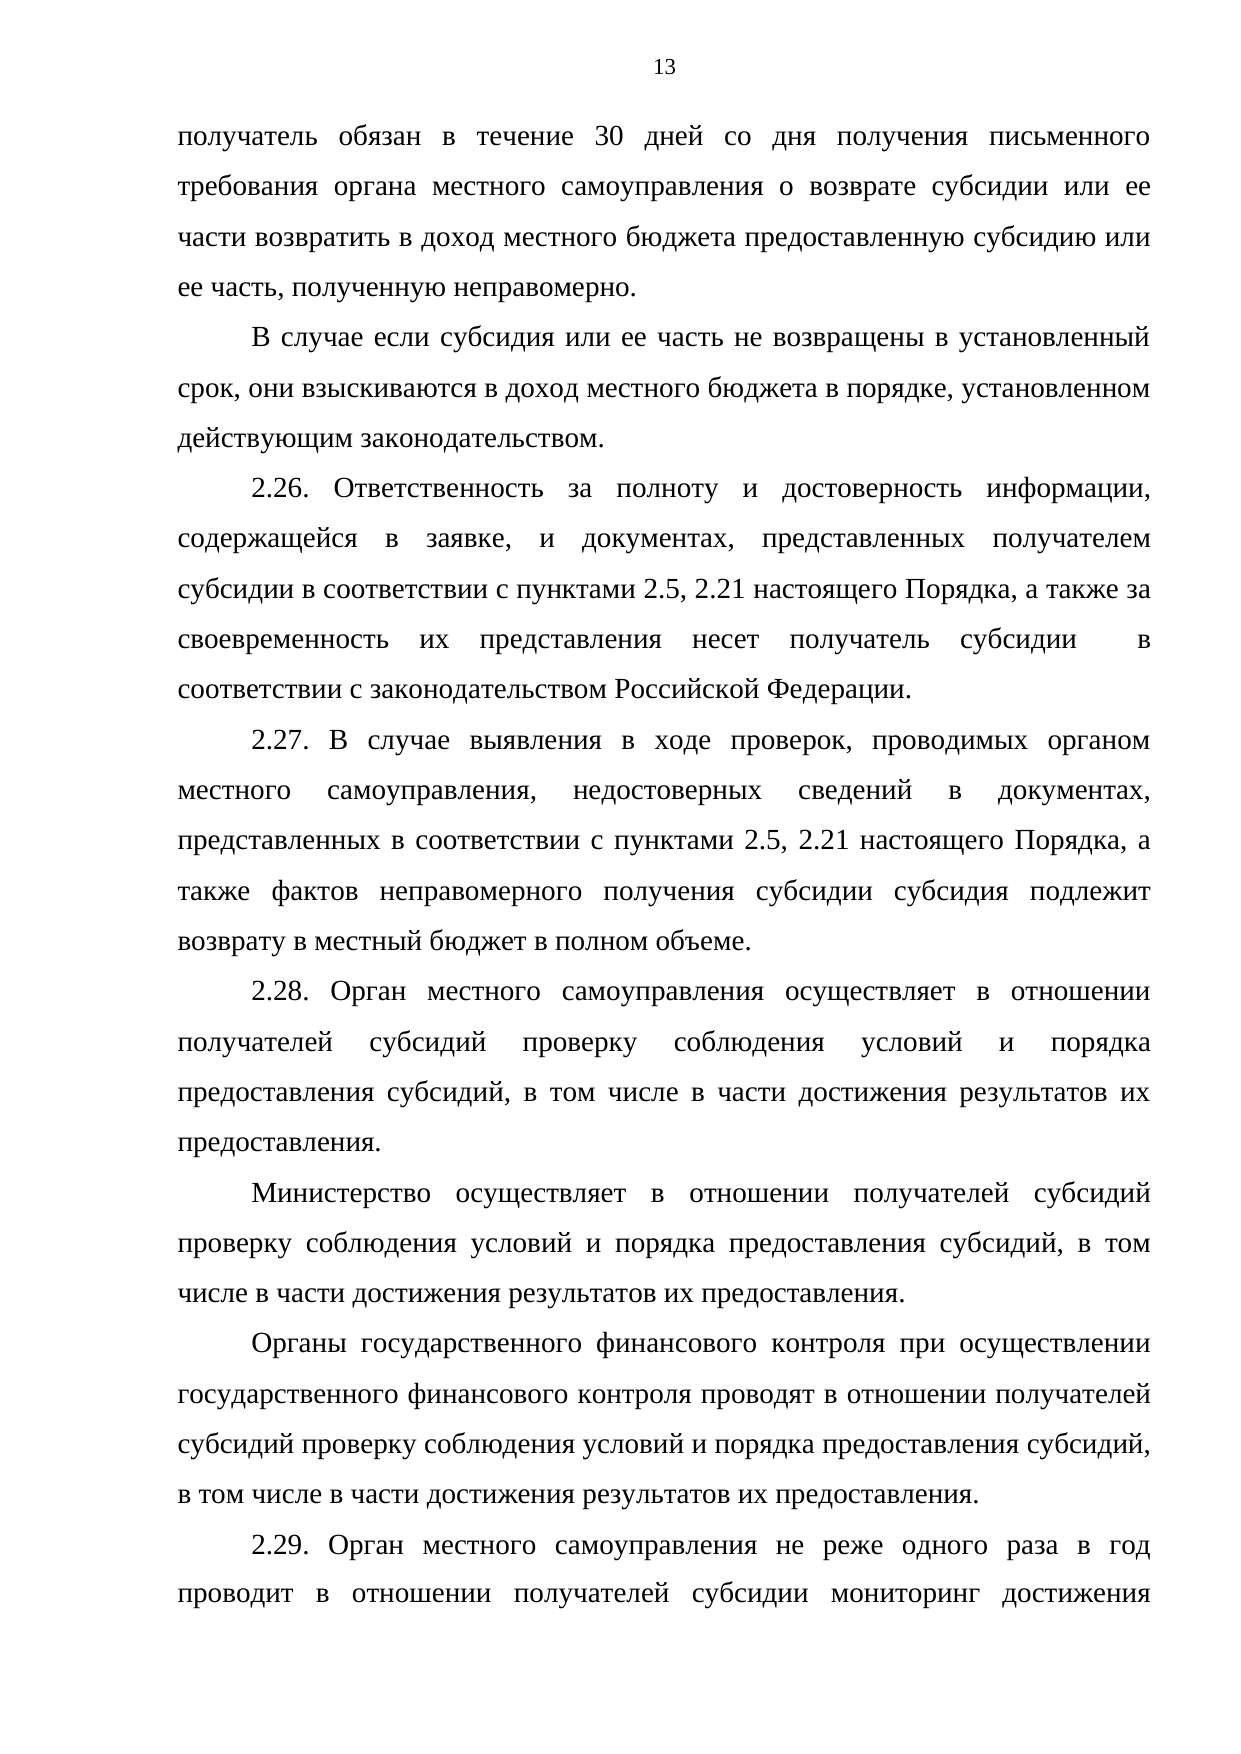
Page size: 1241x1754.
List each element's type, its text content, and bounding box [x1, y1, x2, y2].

text В случае если субсидия или ее часть не возвращены в установленный срок, они взыскиваются в доход местного бюджета в порядке, установленном действующим законодательством. [177, 319, 1152, 453]
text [177, 118, 1152, 303]
text Министерство осуществляет в отношении получателей субсидий проверку соблюдения условий и порядка предоставления субсидий, в том числе в части достижения результатов их предоставления. [177, 1175, 1152, 1309]
text 2.26. Ответственность за полноту и достоверность информации, содержащейся в заявке, и документах, представленных получателем субсидии в соответствии с пунктами 2.5, 2.21 настоящего Порядка, а также за своевременность их представления несет получатель субсидии в соответствии с законодательством Российской Федерации. [177, 470, 1152, 705]
text Органы государственного финансового контроля при осуществлении государственного финансового контроля проводят в отношении получателей субсидий проверку соблюдения условий и порядка предоставления субсидий, в том числе в части достижения результатов их предоставления. [177, 1326, 1152, 1510]
text 2.28. Орган местного самоуправления осуществляет в отношении получателей субсидий проверку соблюдения условий и порядка предоставления субсидий, в том числе в части достижения результатов их предоставления. [177, 973, 1152, 1158]
text 2.27. В случае выявления в ходе проверок, проводимых органом местного самоуправления, недостоверных сведений в документах, представленных в соответствии с пунктами 2.5, 2.21 настоящего Порядка, а также фактов неправомерного получения субсидии субсидия подлежит возврату в местный бюджет в полном объеме. [177, 722, 1152, 957]
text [177, 1527, 1152, 1609]
